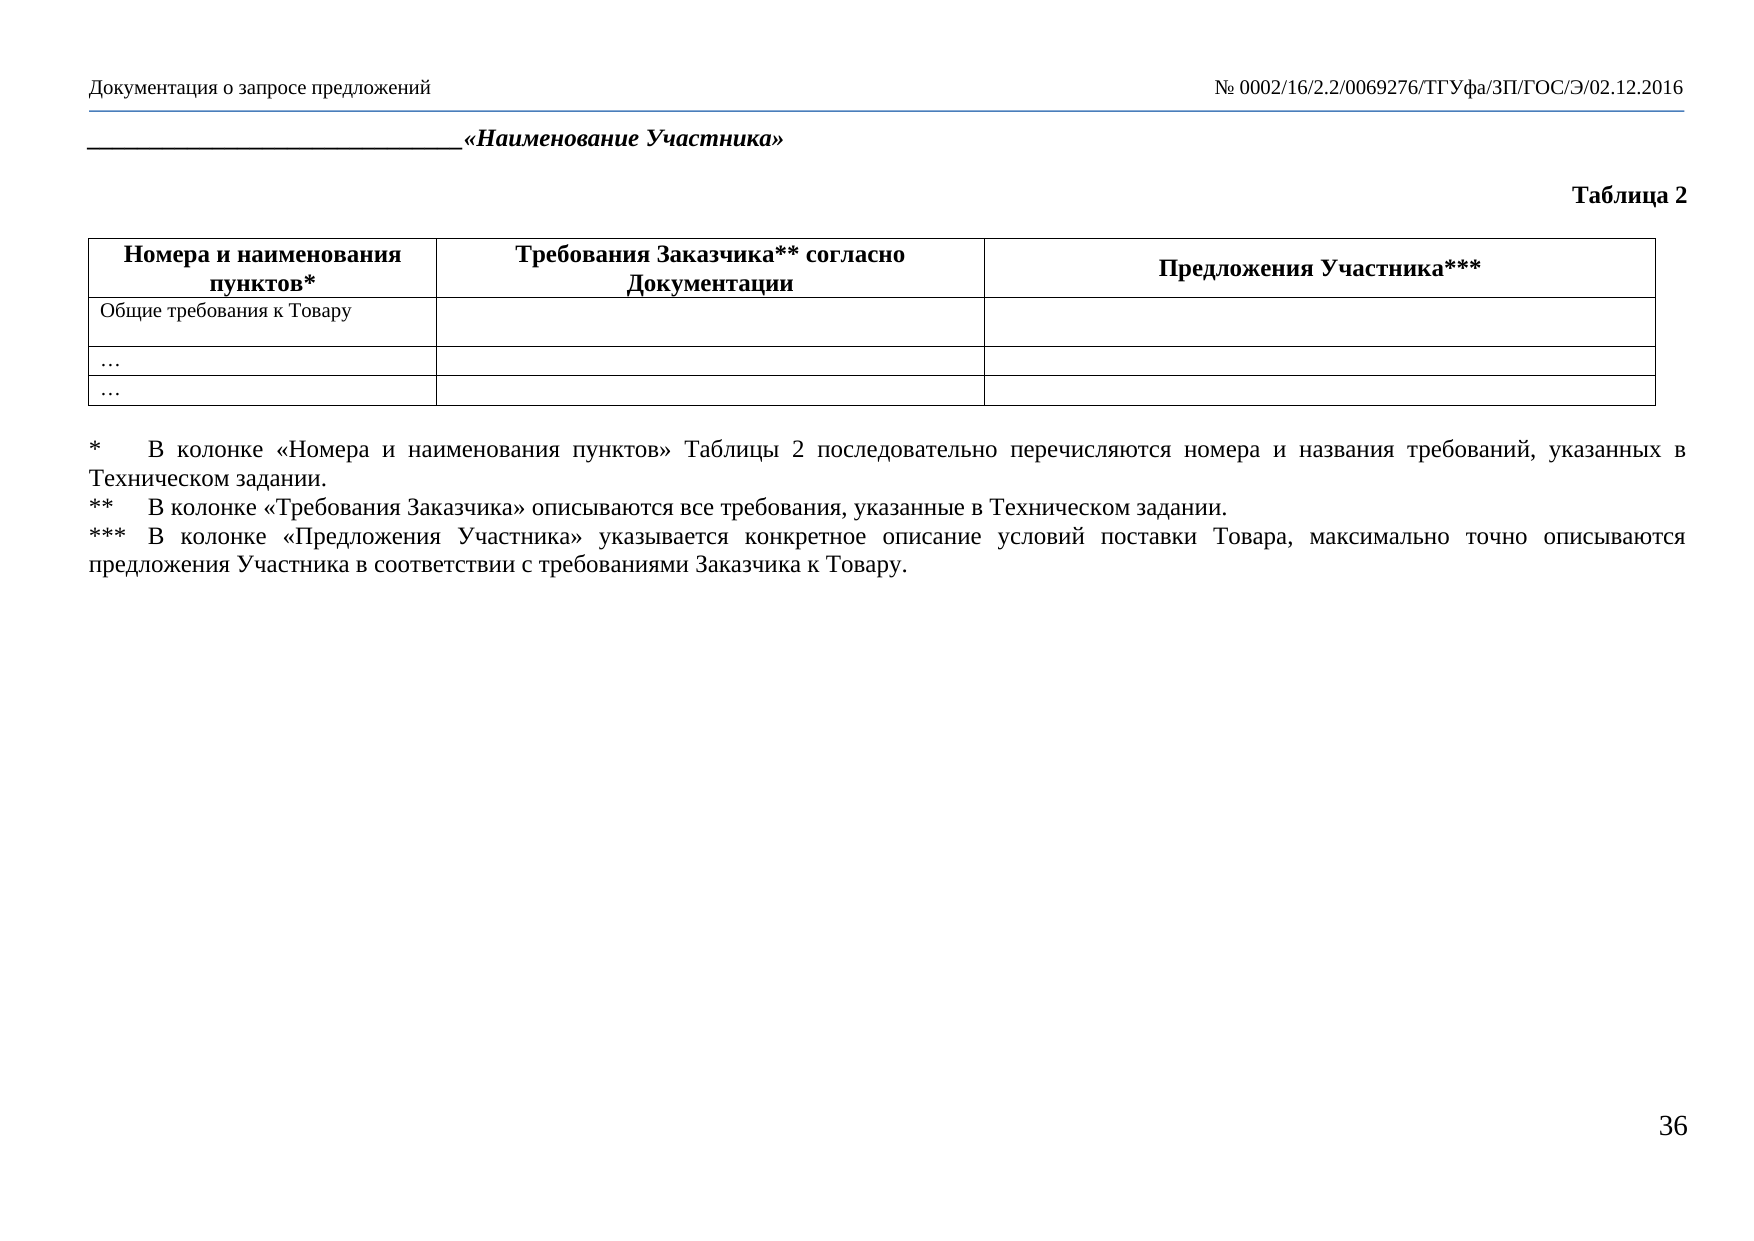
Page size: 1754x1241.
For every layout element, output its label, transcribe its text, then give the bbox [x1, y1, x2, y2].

table_header Требования Заказчика** согласно Документации [437, 239, 984, 297]
table_header Номера и наименования пунктов* [89, 239, 436, 297]
table_cell … [89, 347, 436, 375]
text Таблица 2 [89, 181, 1687, 209]
table_cell [437, 298, 984, 346]
table_cell [985, 298, 1655, 346]
table_cell [985, 347, 1655, 375]
text * В колонке «Номера и наименования пунктов» Таблицы 2 последовательно перечисляются номера и названия требований, указанных в Техническом задании. [89, 434, 1687, 492]
table_cell [437, 347, 984, 375]
text ______________________________«Наименование Участника» [89, 123, 1687, 152]
table_cell [437, 376, 984, 405]
table_cell [985, 376, 1655, 405]
table_cell Общие требования к Товару [89, 298, 436, 346]
text ** В колонке «Требования Заказчика» описываются все требования, указанные в Техническом задании. [89, 492, 1687, 521]
text *** В колонке «Предложения Участника» указывается конкретное описание условий поставки Товара, максимально точно описываются предложения Участника в соответствии с требованиями Заказчика к Товару. [89, 521, 1687, 578]
table_cell … [89, 376, 436, 405]
table_header Предложения Участника*** [985, 239, 1655, 297]
